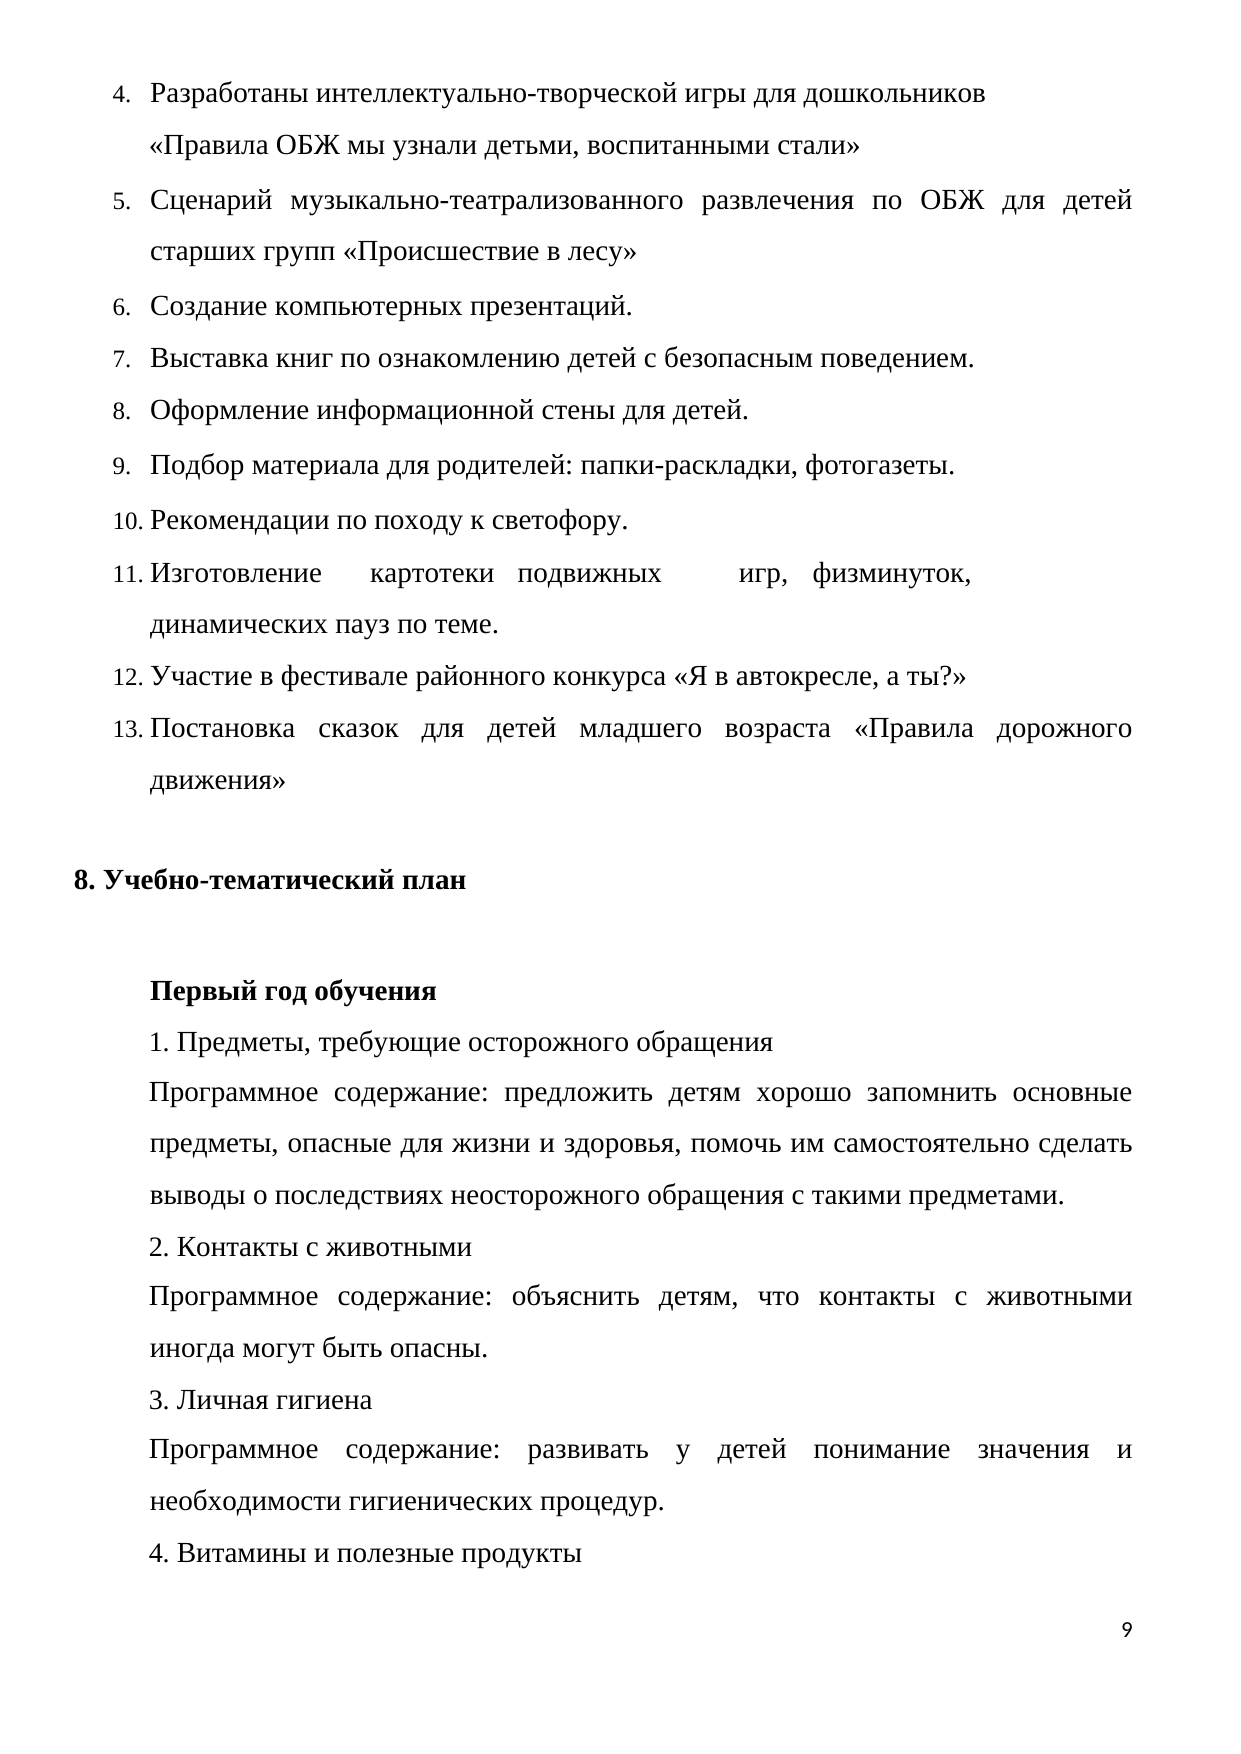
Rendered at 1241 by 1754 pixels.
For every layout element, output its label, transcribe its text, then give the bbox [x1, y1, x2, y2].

list Рекомендации по походу к светофору. [112, 502, 1133, 536]
list Подбор материала для родителей: папки-раскладки, фотогазеты. [112, 447, 1133, 481]
list Участие в фестивале районного конкурса «Я в автокресле, а ты?» [112, 658, 1133, 692]
list Контакты с животными [148, 1229, 1133, 1263]
text Программное содержание: развивать у детей понимание значения и необходимости гигиенических процедур. [148, 1431, 1133, 1516]
list Разработаны интеллектуально-творческой игры для дошкольников [112, 75, 1133, 108]
text Программное содержание: предложить детям хорошо запомнить основные предметы, опасные для жизни и здоровья, помочь им самостоятельно сделать выводы о последствиях неосторожного обращения с такими предметами. [148, 1074, 1133, 1211]
list Выставка книг по ознакомлению детей с безопасным поведением. [112, 340, 1133, 374]
list Витамины и полезные продукты [148, 1535, 1133, 1568]
list Постановка сказок для детей младшего возраста «Правила дорожного движения» [112, 711, 1133, 796]
list Предметы, требующие осторожного обращения [148, 1024, 1133, 1058]
list Сценарий музыкально-театрализованного развлечения по ОБЖ для детей старших групп «Происшествие в лесу» [112, 182, 1133, 267]
text Программное содержание: объяснить детям, что контакты с животными иногда могут быть опасны. [148, 1278, 1133, 1363]
text «Правила ОБЖ мы узнали детьми, воспитанными стали» [148, 127, 1133, 161]
text Первый год обучения [150, 973, 1165, 1007]
subtitle 8. Учебно-тематический план [73, 862, 1132, 896]
list Создание компьютерных презентаций. [112, 288, 1133, 322]
list Личная гигиена [148, 1382, 1133, 1416]
list Оформление информационной стены для детей. [112, 392, 1133, 426]
list Изготовление картотеки подвижных игр, физминуток, динамических пауз по теме. [112, 555, 1133, 640]
